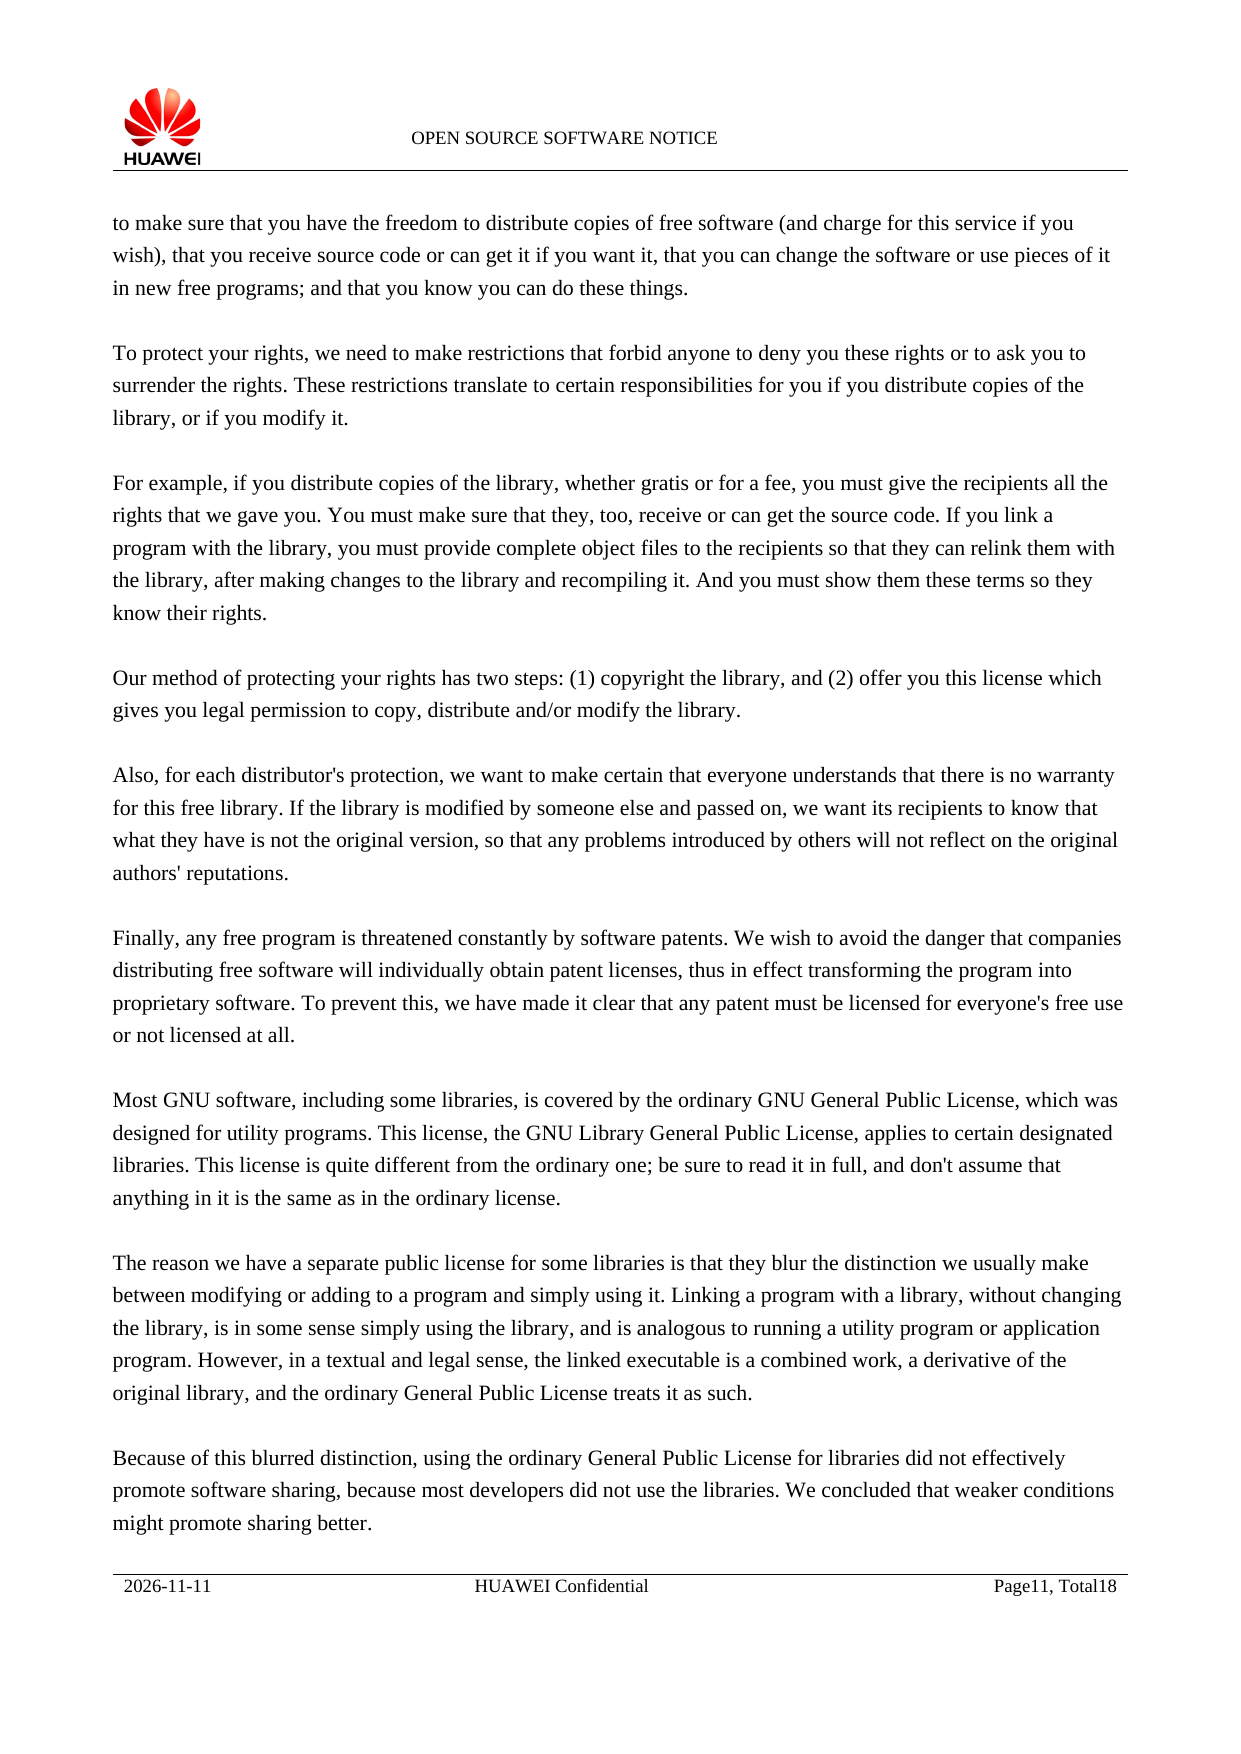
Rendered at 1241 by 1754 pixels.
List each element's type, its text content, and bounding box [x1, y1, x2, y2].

picture [124, 88, 201, 165]
